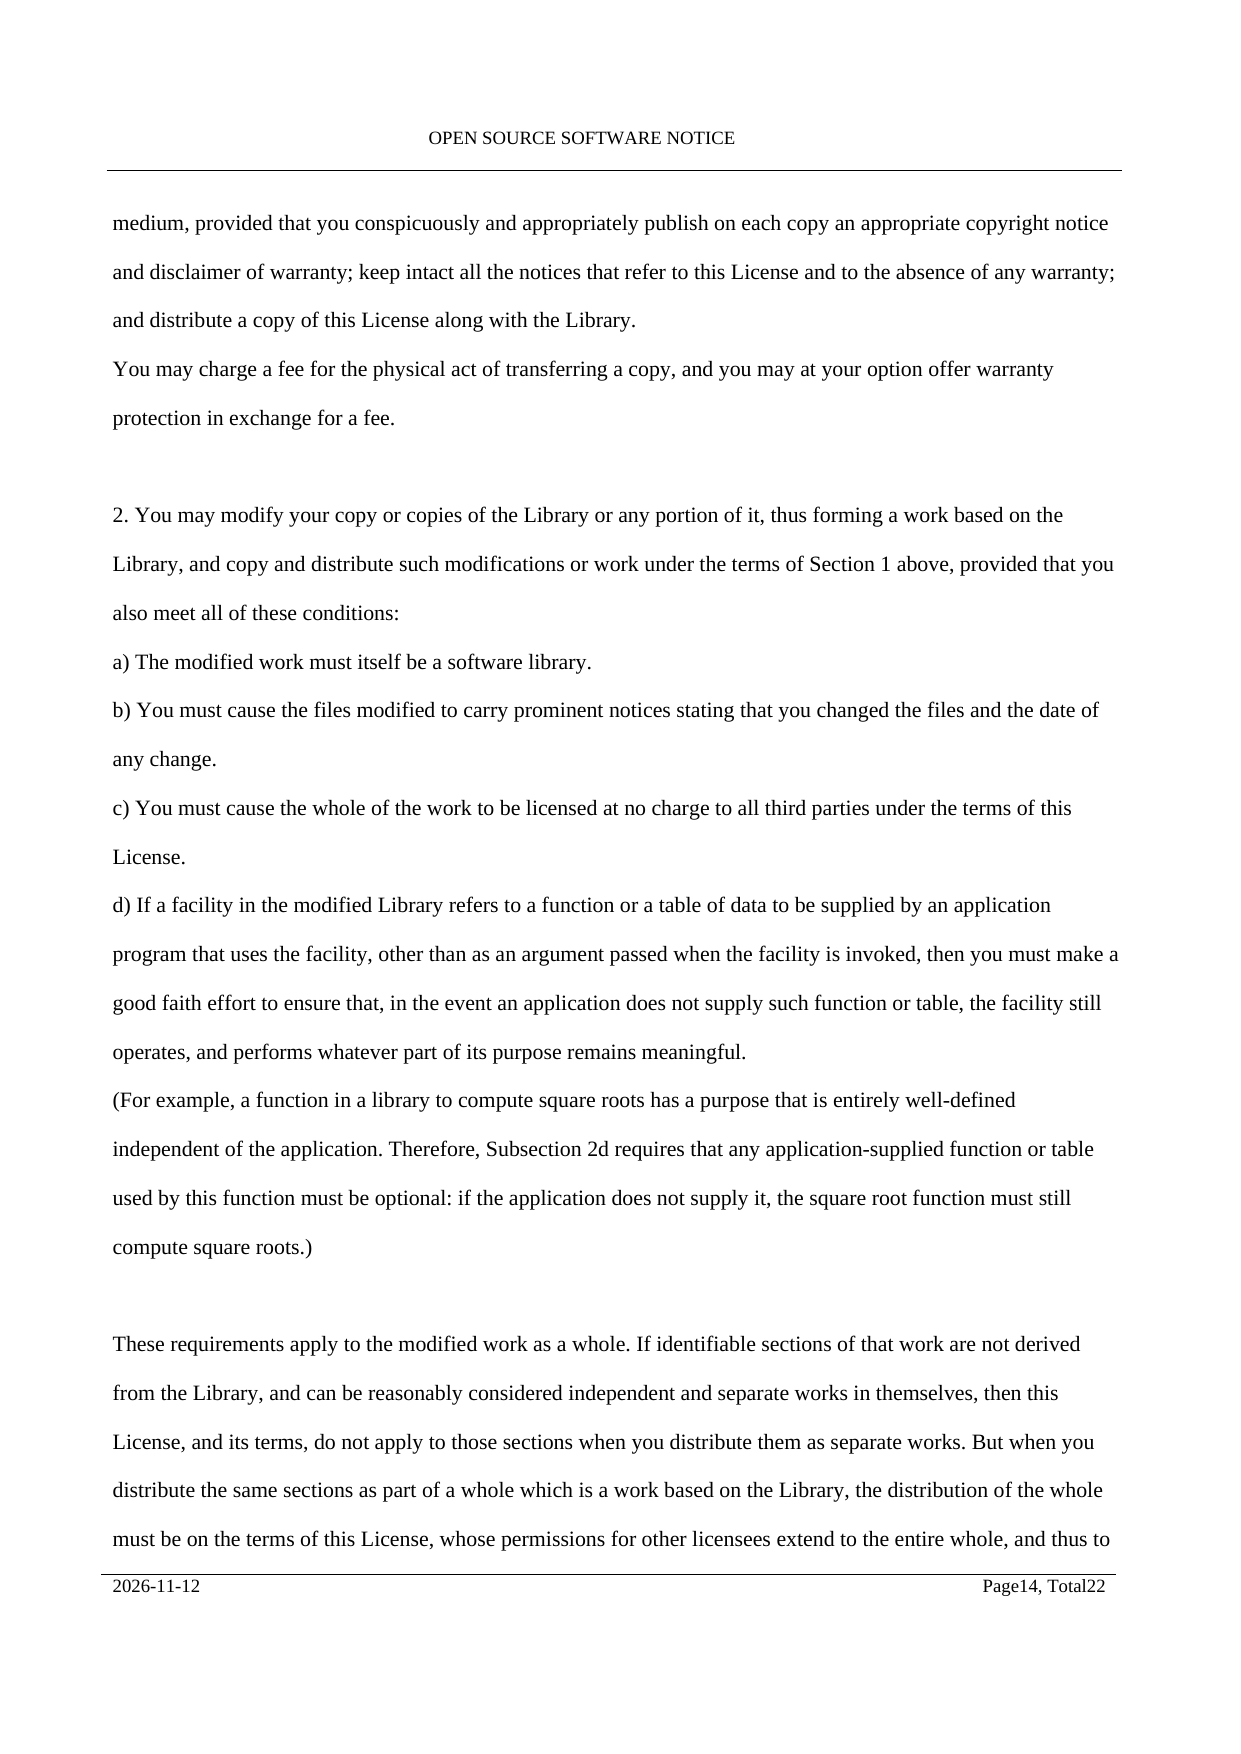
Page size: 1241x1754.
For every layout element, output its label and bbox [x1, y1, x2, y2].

text [112, 206, 1128, 1555]
